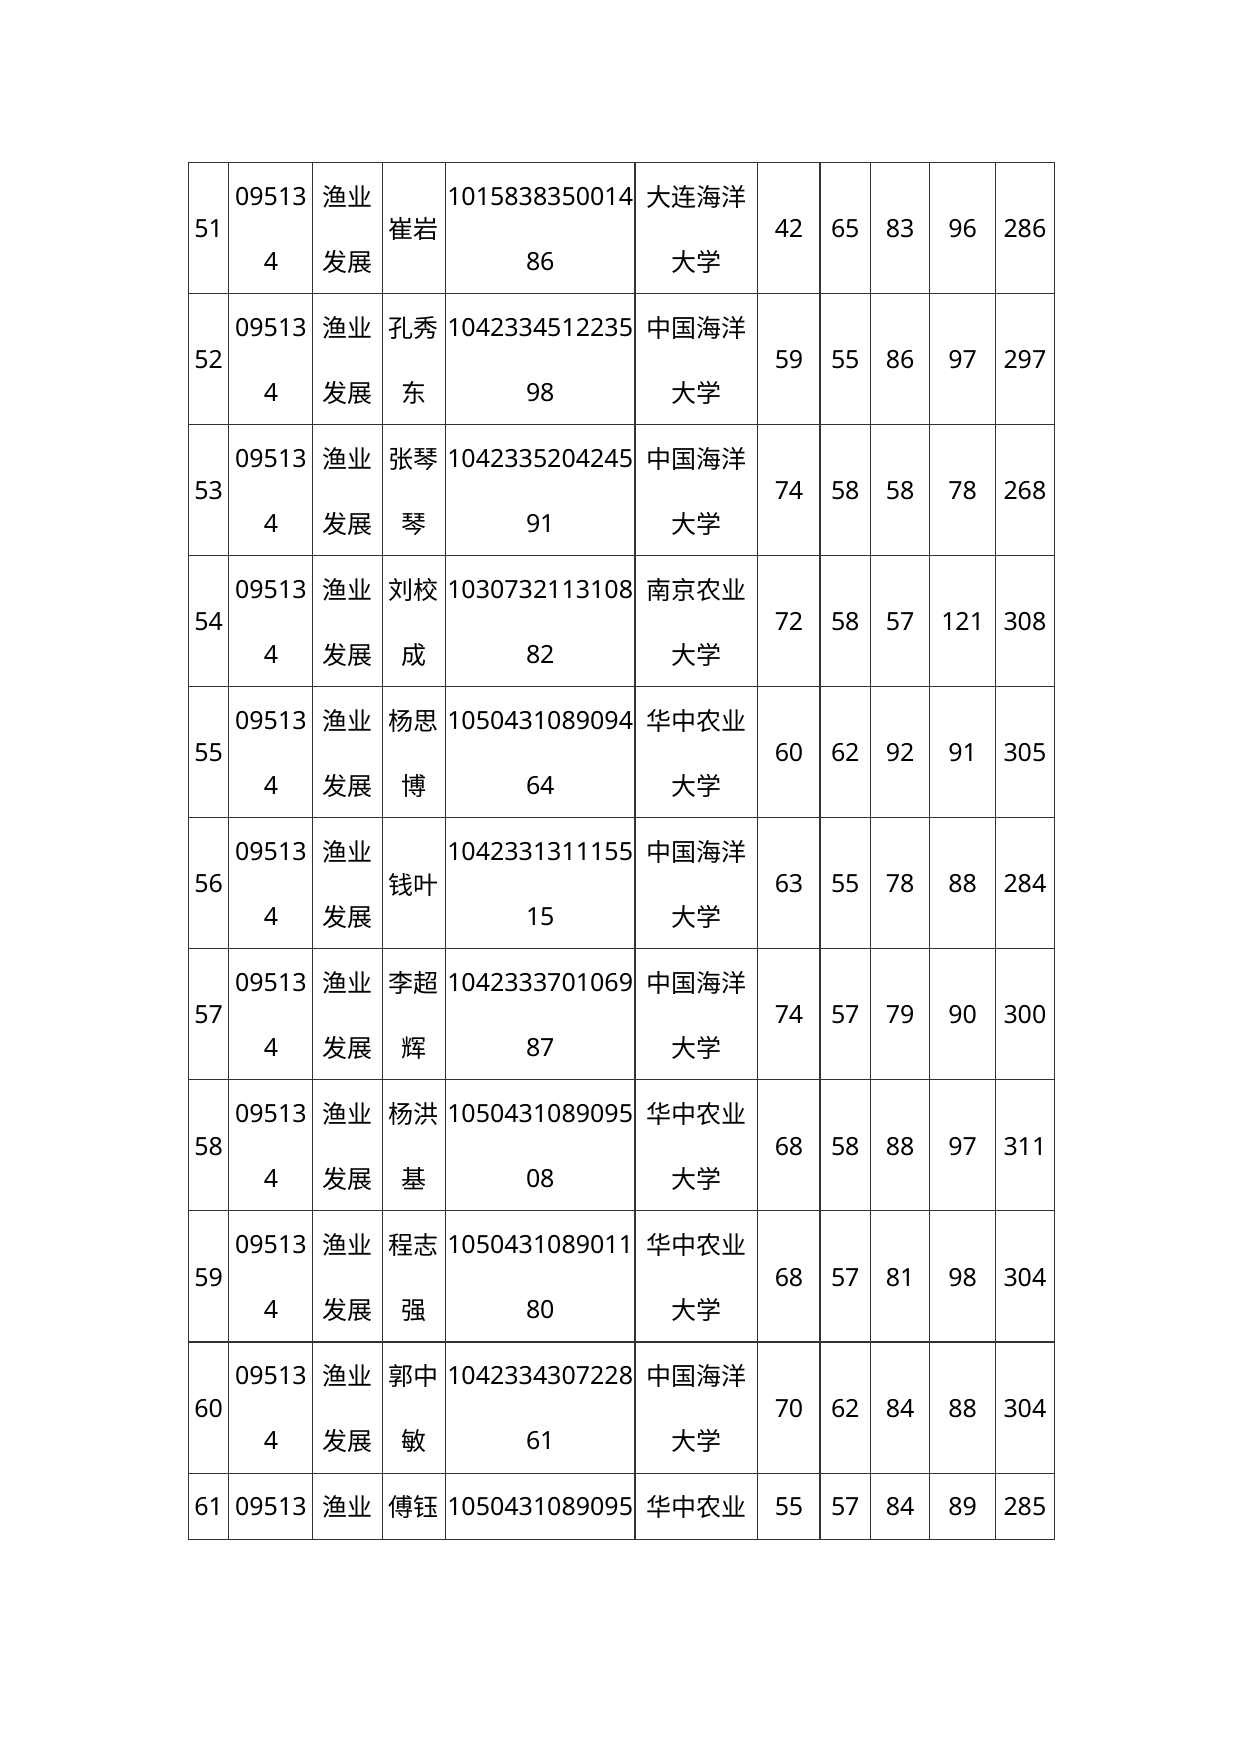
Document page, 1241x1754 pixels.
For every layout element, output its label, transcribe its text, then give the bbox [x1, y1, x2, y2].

table_cell 杨洪基 [383, 1080, 445, 1210]
table_cell 渔业发展 [313, 294, 382, 424]
table_cell 华中农业大学 [636, 1211, 757, 1341]
table_cell 78 [930, 425, 995, 555]
table_cell 268 [996, 425, 1054, 555]
table_cell 095134 [229, 425, 312, 555]
table_cell 程志强 [383, 1211, 445, 1341]
table_cell 68 [758, 1080, 819, 1210]
table_cell 中国海洋大学 [636, 949, 757, 1079]
table_cell 284 [996, 818, 1054, 948]
table_cell 095134 [229, 1474, 312, 1538]
table_cell 88 [871, 1080, 929, 1210]
table_cell 42 [758, 163, 819, 293]
table_cell 105043108901180 [446, 1211, 634, 1341]
table_cell 华中农业大学 [636, 1080, 757, 1210]
table_cell 89 [930, 1474, 995, 1538]
table_cell 105043108909508 [446, 1080, 634, 1210]
table_cell 55 [821, 294, 870, 424]
table_cell 305 [996, 687, 1054, 817]
table_cell 095134 [229, 1211, 312, 1341]
table_cell 62 [821, 687, 870, 817]
table_cell 渔业发展 [313, 1080, 382, 1210]
table_cell 渔业发展 [313, 1343, 382, 1472]
table_cell 88 [930, 1343, 995, 1472]
table_cell 大连海洋大学 [636, 163, 757, 293]
table_cell 58 [821, 425, 870, 555]
table_cell 57 [821, 1474, 870, 1538]
table_cell 孔秀东 [383, 294, 445, 424]
table_cell 297 [996, 294, 1054, 424]
table_cell 79 [871, 949, 929, 1079]
table_cell 渔业发展 [313, 1474, 382, 1538]
table_cell 杨思博 [383, 687, 445, 817]
table_cell 095134 [229, 294, 312, 424]
table_cell 83 [871, 163, 929, 293]
table_cell 103073211310882 [446, 556, 634, 686]
table_cell 98 [930, 1211, 995, 1341]
table_cell 渔业发展 [313, 1211, 382, 1341]
table_cell 62 [821, 1343, 870, 1472]
table_cell 56 [189, 818, 228, 948]
table_cell 81 [871, 1211, 929, 1341]
table_cell 中国海洋大学 [636, 294, 757, 424]
table_cell 57 [189, 949, 228, 1079]
table_cell 84 [871, 1343, 929, 1472]
table_cell 郭中敏 [383, 1343, 445, 1472]
table_cell 308 [996, 556, 1054, 686]
table_cell 59 [758, 294, 819, 424]
table_cell 095134 [229, 687, 312, 817]
table_cell 渔业发展 [313, 687, 382, 817]
table_cell 60 [189, 1343, 228, 1472]
table_cell 渔业发展 [313, 949, 382, 1079]
table_cell 104233430722861 [446, 1343, 634, 1472]
table_cell 58 [821, 556, 870, 686]
table_cell 92 [871, 687, 929, 817]
table_cell 104233451223598 [446, 294, 634, 424]
table_cell 渔业发展 [313, 425, 382, 555]
table_cell 51 [189, 163, 228, 293]
table_cell 渔业发展 [313, 556, 382, 686]
table_cell 095134 [229, 1080, 312, 1210]
table_cell 南京农业大学 [636, 556, 757, 686]
table_cell 崔岩 [383, 163, 445, 293]
table_cell 121 [930, 556, 995, 686]
table_cell 63 [758, 818, 819, 948]
table_cell 74 [758, 949, 819, 1079]
table_cell 70 [758, 1343, 819, 1472]
table_cell 中国海洋大学 [636, 1343, 757, 1472]
table_cell 86 [871, 294, 929, 424]
table_cell 105043108909464 [446, 687, 634, 817]
table_cell 傅钰钦 [383, 1474, 445, 1538]
table_cell 中国海洋大学 [636, 818, 757, 948]
table_cell 61 [189, 1474, 228, 1538]
table_cell 57 [821, 1211, 870, 1341]
table_cell 104233370106987 [446, 949, 634, 1079]
table_cell 91 [930, 687, 995, 817]
table_cell 65 [821, 163, 870, 293]
table_cell 68 [758, 1211, 819, 1341]
table_cell 84 [871, 1474, 929, 1538]
table_cell 华中农业大学 [636, 687, 757, 817]
table_cell 54 [189, 556, 228, 686]
table_cell 张琴琴 [383, 425, 445, 555]
table_cell 88 [930, 818, 995, 948]
table_cell 105043108909550 [446, 1474, 634, 1538]
table_cell 72 [758, 556, 819, 686]
table_cell 58 [871, 425, 929, 555]
table_cell 304 [996, 1211, 1054, 1341]
table_cell 55 [821, 818, 870, 948]
table_cell 李超辉 [383, 949, 445, 1079]
table_cell 96 [930, 163, 995, 293]
table_cell 095134 [229, 1343, 312, 1472]
table_cell 53 [189, 425, 228, 555]
table_cell 104233131115515 [446, 818, 634, 948]
table_cell 60 [758, 687, 819, 817]
table_cell 97 [930, 1080, 995, 1210]
table_cell 钱叶 [383, 818, 445, 948]
table_cell 中国海洋大学 [636, 425, 757, 555]
table_cell 55 [758, 1474, 819, 1538]
table_cell 285 [996, 1474, 1054, 1538]
table_cell 57 [871, 556, 929, 686]
table_cell 095134 [229, 163, 312, 293]
table_cell 095134 [229, 949, 312, 1079]
table_cell 52 [189, 294, 228, 424]
table_cell 58 [821, 1080, 870, 1210]
table_cell 78 [871, 818, 929, 948]
table_cell 刘校成 [383, 556, 445, 686]
table_cell 311 [996, 1080, 1054, 1210]
table_cell 59 [189, 1211, 228, 1341]
table_cell 华中农业大学 [636, 1474, 757, 1538]
table_cell 渔业发展 [313, 818, 382, 948]
table_cell 90 [930, 949, 995, 1079]
table_cell 304 [996, 1343, 1054, 1472]
table_cell 104233520424591 [446, 425, 634, 555]
table_cell 286 [996, 163, 1054, 293]
table_cell 渔业发展 [313, 163, 382, 293]
table_cell 57 [821, 949, 870, 1079]
table_cell 55 [189, 687, 228, 817]
table_cell 97 [930, 294, 995, 424]
table_cell 300 [996, 949, 1054, 1079]
table_cell 095134 [229, 818, 312, 948]
table_cell 101583835001486 [446, 163, 634, 293]
table_cell 74 [758, 425, 819, 555]
table_cell 095134 [229, 556, 312, 686]
table_cell 58 [189, 1080, 228, 1210]
